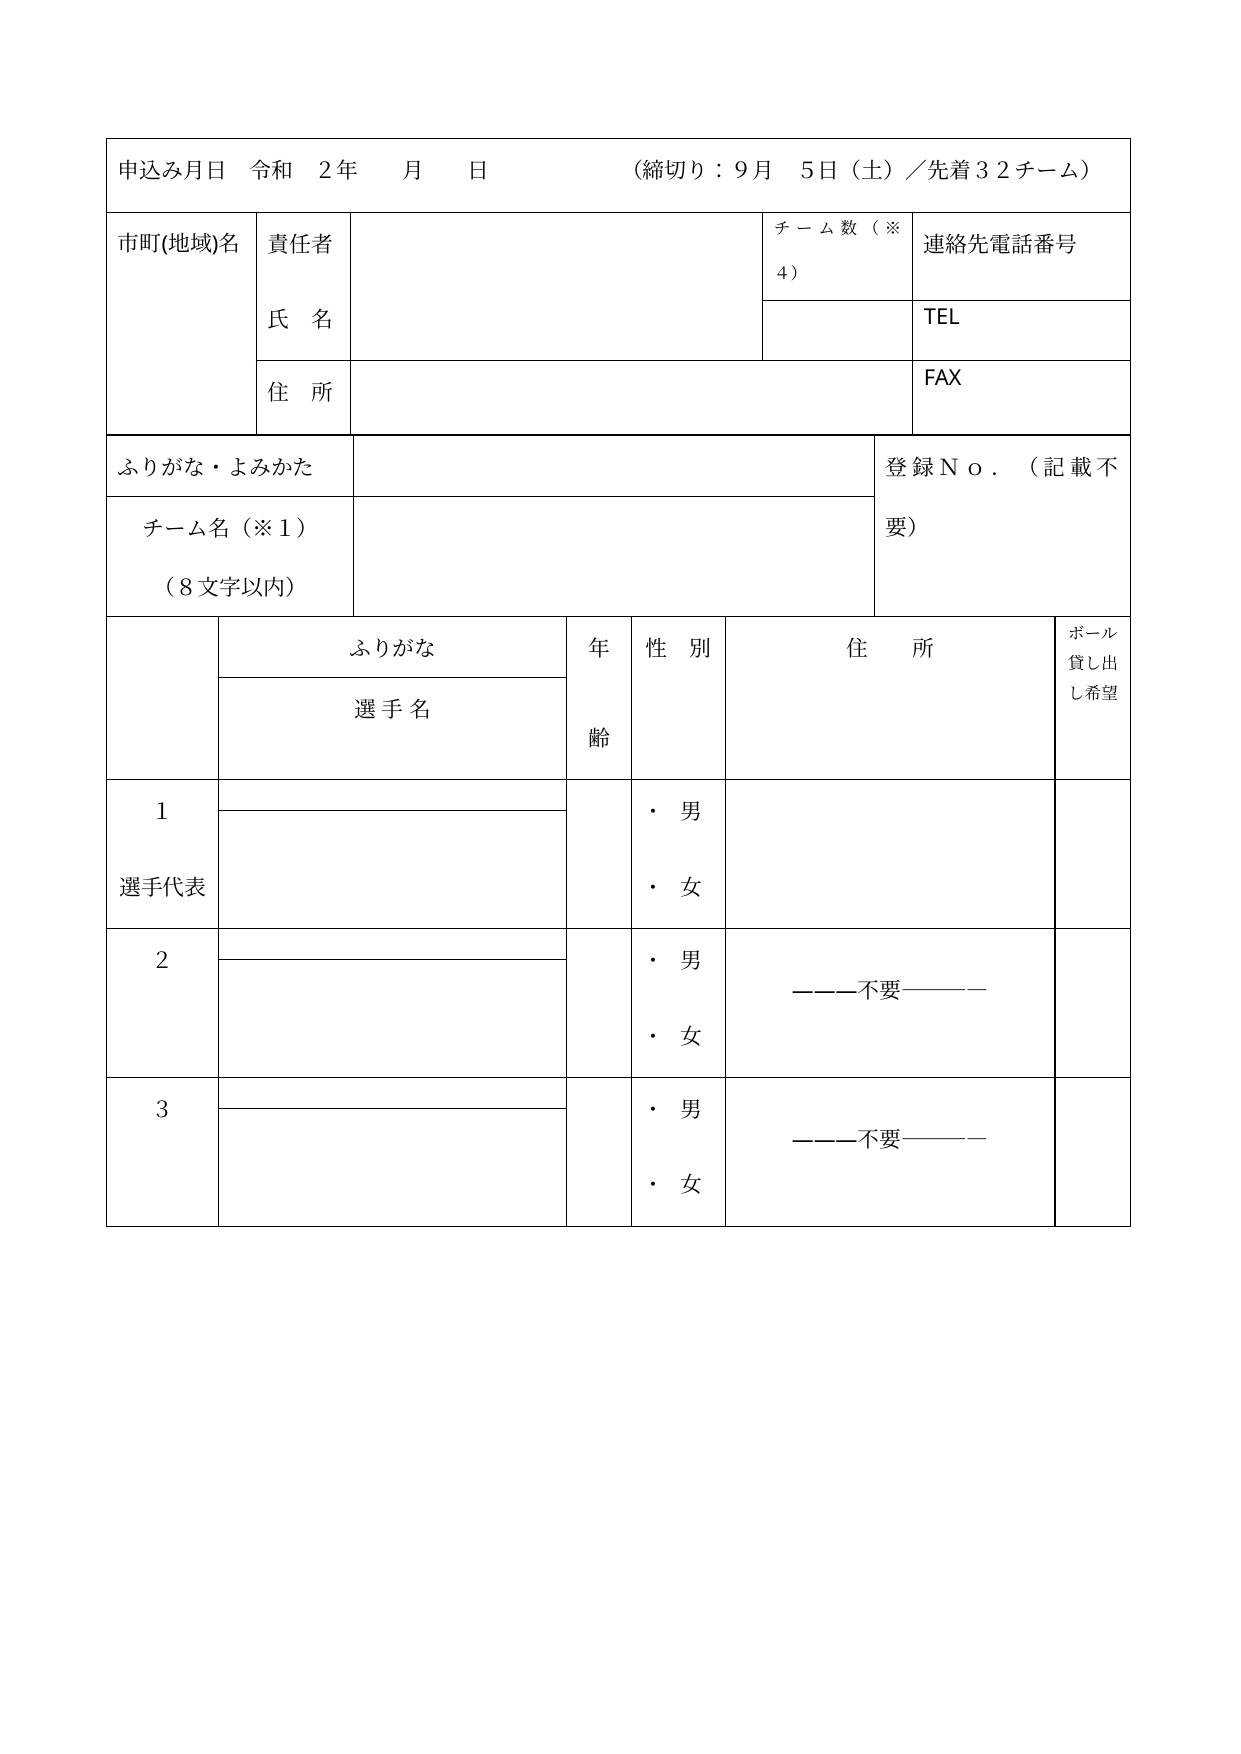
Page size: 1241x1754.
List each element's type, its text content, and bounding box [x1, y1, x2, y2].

table_cell [219, 929, 566, 959]
table_cell チーム名（※１） （８文字以内） [107, 497, 353, 616]
table_cell [107, 617, 218, 779]
table_cell 選 手 名 [219, 678, 566, 779]
table_cell 責任者 氏 名 [257, 213, 350, 360]
table_cell 住 所 [726, 617, 1054, 779]
table_cell [567, 929, 631, 1077]
table_header [354, 436, 874, 496]
table_cell [219, 960, 566, 1077]
table_cell [567, 1078, 631, 1226]
table_cell [219, 811, 566, 928]
table_cell ボール 貸し出し希望 [1056, 617, 1130, 779]
table_cell [763, 301, 912, 360]
table_cell [354, 497, 874, 616]
table_cell 男 女 [632, 780, 725, 928]
table_cell [219, 1078, 566, 1108]
table_cell 年齢 [567, 617, 631, 779]
table_cell [1056, 1078, 1130, 1226]
table_cell ―――不要―――― [726, 1078, 1054, 1226]
table_cell 市町(地域)名 [107, 213, 256, 434]
table_cell ―――不要―――― [726, 929, 1054, 1077]
table_cell 男 女 [632, 929, 725, 1077]
table_cell ふりがな [219, 617, 566, 677]
table_header 申込み月日 令和 ２年 月 日 （締切り：９月 ５日（土）／先着３２チーム） [107, 139, 1130, 212]
table_header ふりがな・よみかた [107, 436, 353, 496]
table_cell [219, 780, 566, 810]
table_cell 連絡先電話番号 [913, 213, 1130, 300]
table_cell [219, 1109, 566, 1226]
table_cell ２ [107, 929, 218, 1077]
table_cell 性 別 [632, 617, 725, 779]
table_cell TEL [913, 301, 1130, 360]
table_cell [726, 780, 1054, 928]
table_cell 男 女 [632, 1078, 725, 1226]
table_cell [351, 213, 762, 360]
table_cell チーム数（※４） [763, 213, 912, 300]
table_cell [351, 361, 912, 434]
table_cell 住 所 [257, 361, 350, 434]
table_cell １ 選手代表 [107, 780, 218, 928]
table_cell ３ [107, 1078, 218, 1226]
table_header 登録Ｎｏ．（記載不要） [875, 436, 1130, 616]
table_cell [1056, 929, 1130, 1077]
table_cell FAX [913, 361, 1130, 434]
table_cell [1056, 780, 1130, 928]
table_cell [567, 780, 631, 928]
